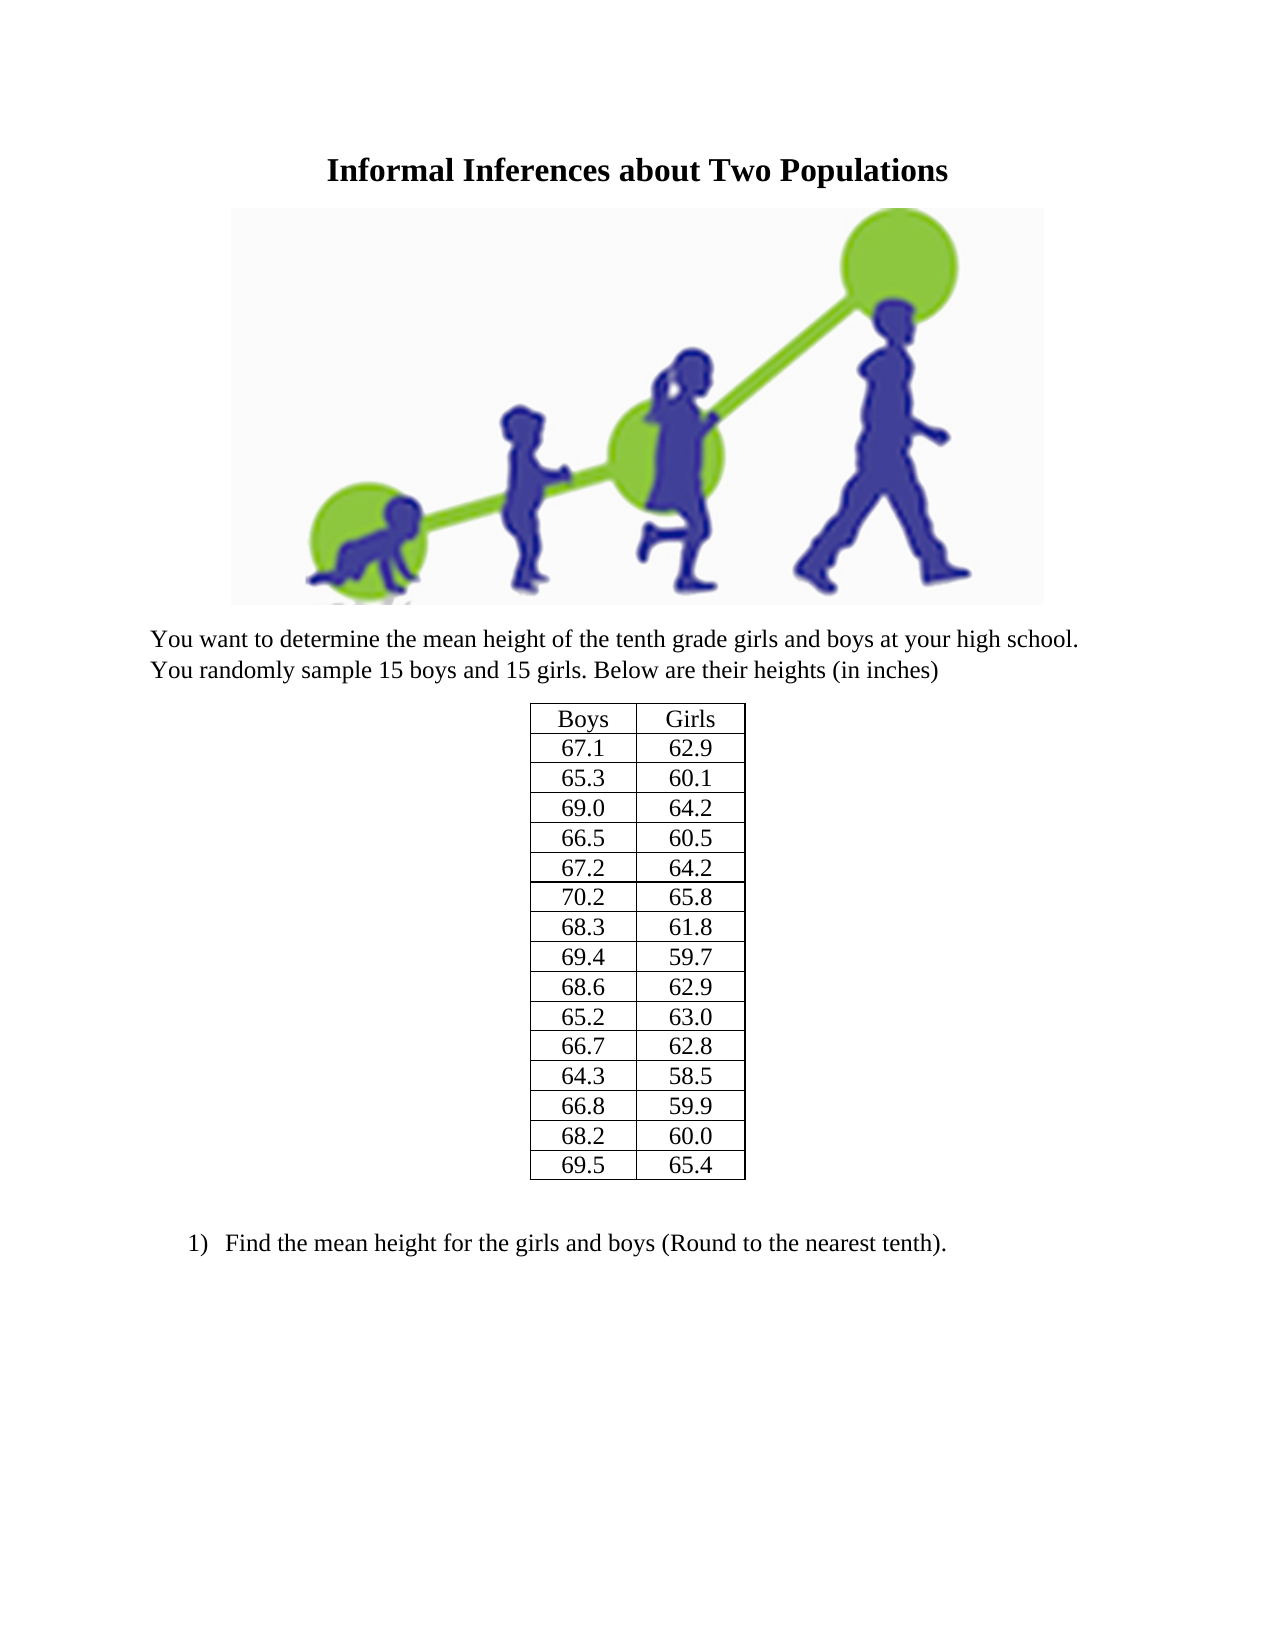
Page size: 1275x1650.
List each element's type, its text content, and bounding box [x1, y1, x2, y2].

table_cell 66.8 [531, 1091, 636, 1120]
table_header Boys [531, 704, 636, 732]
table_cell 69.5 [531, 1151, 636, 1179]
table_cell 70.2 [531, 883, 636, 911]
text Informal Inferences about Two Populations [150, 150, 1125, 188]
table_cell 65.3 [531, 763, 636, 792]
table_cell 59.9 [637, 1091, 744, 1120]
table_cell 64.2 [637, 793, 744, 822]
table_cell 68.6 [531, 972, 636, 1001]
table_cell 69.4 [531, 942, 636, 971]
table_cell 60.1 [637, 763, 744, 792]
table_cell 65.2 [531, 1002, 636, 1030]
table_cell 67.2 [531, 853, 636, 881]
list Find the mean height for the girls and boys (Round to the nearest tenth). [187, 1228, 1125, 1257]
table_header Girls [637, 704, 744, 732]
table_cell 64.3 [531, 1061, 636, 1090]
table_cell 58.5 [637, 1061, 744, 1090]
table_cell 62.9 [637, 734, 744, 762]
table_cell 67.1 [531, 734, 636, 762]
text You want to determine the mean height of the tenth grade girls and boys at your high school. You randomly sample 15 boys and 15 girls. Below are their heights (in inches) [150, 624, 1125, 684]
table_cell 60.0 [637, 1121, 744, 1149]
table_cell 65.8 [637, 883, 744, 911]
table_cell 62.8 [637, 1031, 744, 1060]
table_cell 65.4 [637, 1151, 744, 1179]
table_cell 68.3 [531, 912, 636, 941]
table_cell 63.0 [637, 1002, 744, 1030]
table_cell 59.7 [637, 942, 744, 971]
table_cell 68.2 [531, 1121, 636, 1149]
picture [231, 208, 1044, 605]
table_cell 66.7 [531, 1031, 636, 1060]
table_cell 62.9 [637, 972, 744, 1001]
table_cell 61.8 [637, 912, 744, 941]
table_cell 66.5 [531, 823, 636, 852]
table_cell 60.5 [637, 823, 744, 852]
table_cell 64.2 [637, 853, 744, 881]
table_cell 69.0 [531, 793, 636, 822]
